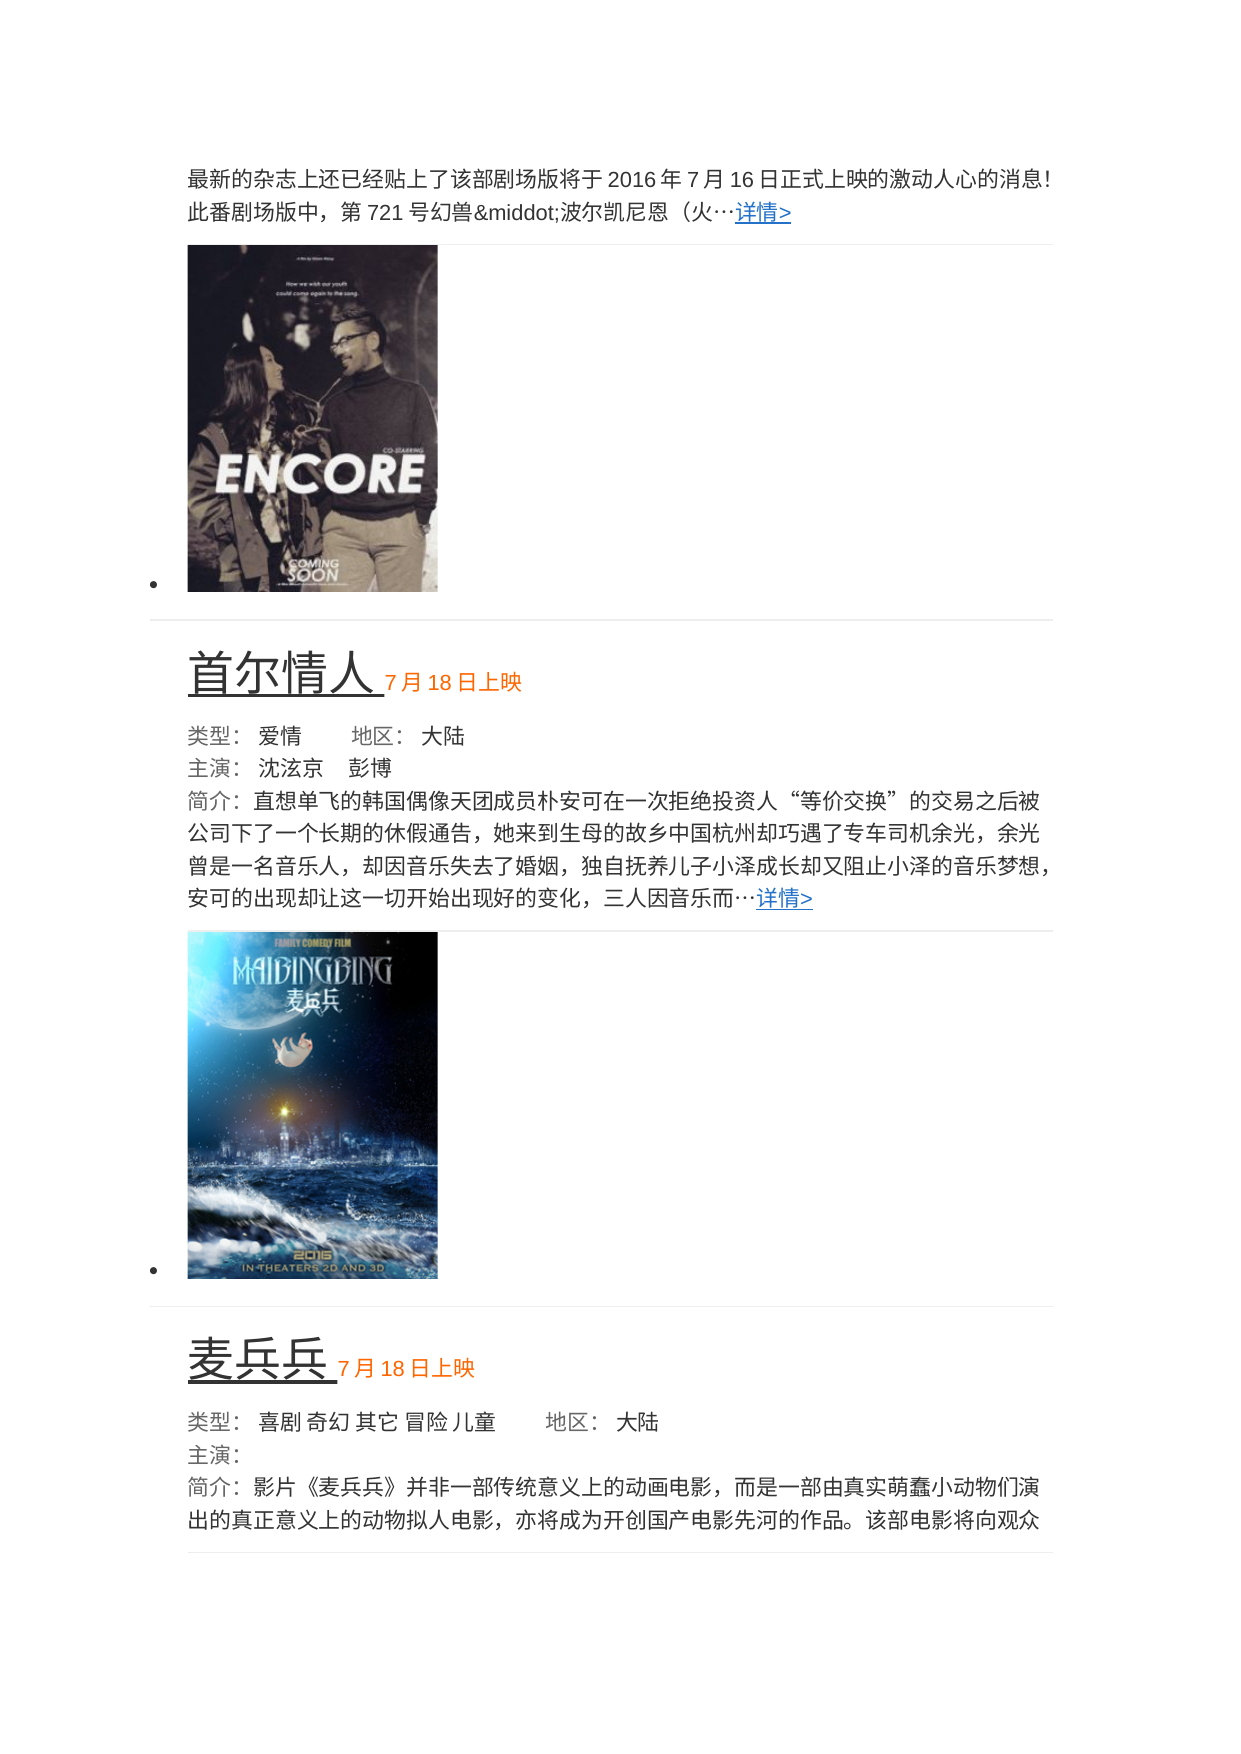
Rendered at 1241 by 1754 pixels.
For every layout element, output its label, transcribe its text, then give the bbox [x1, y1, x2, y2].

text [187, 1470, 1053, 1553]
text 麦兵兵7月18日上映 [187, 1307, 1053, 1405]
text 主演： [187, 1437, 1053, 1470]
text 类型： 喜剧 奇幻 其它 冒险 儿童 地区： 大陆 [187, 1405, 1053, 1437]
text 类型： 爱情 地区： 大陆 [187, 718, 1053, 751]
picture [187, 245, 438, 592]
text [187, 162, 1053, 245]
text 主演： 沈泫京 彭博 [187, 751, 1053, 783]
picture [187, 931, 438, 1279]
text 简介：直想单飞的韩国偶像天团成员朴安可在一次拒绝投资人“等价交换”的交易之后被公司下了一个长期的休假通告，她来到生母的故乡中国杭州却巧遇了专车司机余光，余光曾是一名音乐人，却因音乐失去了婚姻，独自抚养儿子小泽成长却又阻止小泽的音乐梦想，安可的出现却让这一切开始出现好的变化，三人因音乐而…详情> [187, 783, 1053, 931]
text 首尔情人7月18日上映 [187, 621, 1053, 718]
